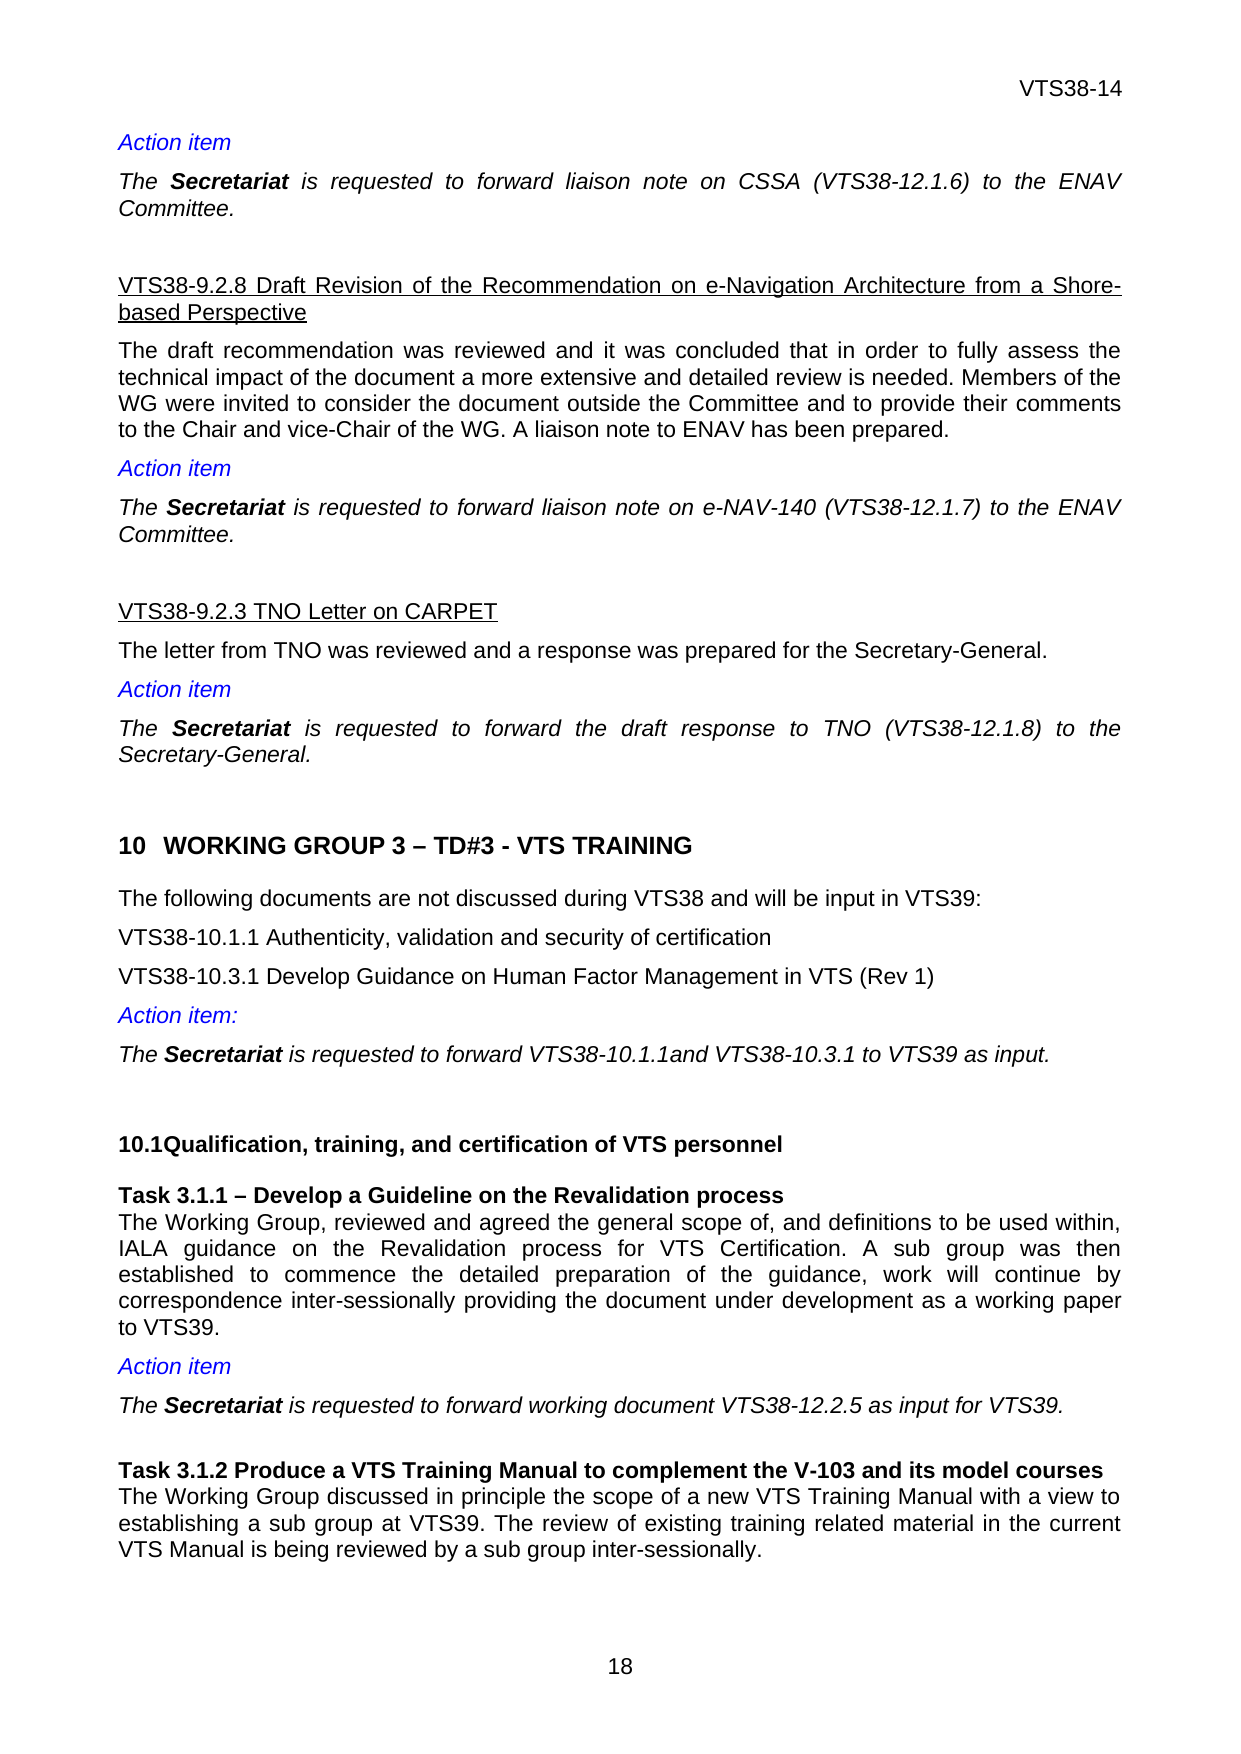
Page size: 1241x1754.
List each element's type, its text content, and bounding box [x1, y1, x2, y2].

subtitle Working Group 3 – TD#3 - VTS Training [118, 831, 1122, 860]
text VTS38-10.3.1 Develop Guidance on Human Factor Management in VTS (Rev 1) [118, 963, 1122, 989]
text VTS38-9.2.8 Draft Revision of the Recommendation on e-Navigation Architecture from a Shore-based Perspective [118, 272, 1122, 295]
text The letter from TNO was reviewed and a response was prepared for the Secretary-General. [118, 637, 1122, 663]
text The Secretariat is requested to forward working document VTS38-12.2.5 as input for VTS39. [118, 1392, 1122, 1418]
text The Working Group, reviewed and agreed the general scope of, and definitions to be used within, IALA guidance on the Revalidation process for VTS Certification. A sub group was then established to commence the detailed preparation of the guidance, work will continue by correspondence inter-sessionally providing the document under development as a working paper to VTS39. [118, 1208, 1122, 1340]
text Action item: [118, 1002, 1122, 1028]
text VTS38-9.2.8 Draft Revision of the Recommendation on e-Navigation Architecture from a Shore-based Perspective [118, 296, 1122, 325]
text The Secretariat is requested to forward liaison note on e-NAV-140 (VTS38-12.1.7) to the ENAV Committee. [118, 494, 1122, 547]
text Action item [118, 676, 1122, 702]
text VTS38-9.2.3 TNO Letter on CARPET [118, 598, 1122, 624]
text Task 3.1.2 Produce a VTS Training Manual to complement the V-103 and its model courses [118, 1457, 1122, 1483]
text The following documents are not discussed during VTS38 and will be input in VTS39: [118, 885, 1122, 911]
text Task 3.1.1 – Develop a Guideline on the Revalidation process [118, 1182, 1122, 1208]
text The Secretariat is requested to forward VTS38-10.1.1and VTS38-10.3.1 to VTS39 as input. [118, 1041, 1122, 1067]
text The Working Group discussed in principle the scope of a new VTS Training Manual with a view to establishing a sub group at VTS39. The review of existing training related material in the current VTS Manual is being reviewed by a sub group inter-sessionally. [118, 1483, 1122, 1562]
text VTS38-10.1.1 Authenticity, validation and security of certification [118, 924, 1122, 950]
text The draft recommendation was reviewed and it was concluded that in order to fully assess the technical impact of the document a more extensive and detailed review is needed. Members of the WG were invited to consider the document outside the Committee and to provide their comments to the Chair and vice-Chair of the WG. A liaison note to ENAV has been prepared. [118, 337, 1122, 443]
text Action item [118, 1353, 1122, 1379]
text The Secretariat is requested to forward the draft response to TNO (VTS38-12.1.8) to the Secretary-General. [118, 715, 1122, 767]
text Action item [118, 129, 1122, 156]
text Action item [118, 455, 1122, 482]
text The Secretariat is requested to forward liaison note on CSSA (VTS38-12.1.6) to the ENAV Committee. [118, 168, 1122, 221]
subtitle Qualification, training, and certification of VTS personnel [118, 1131, 1122, 1157]
